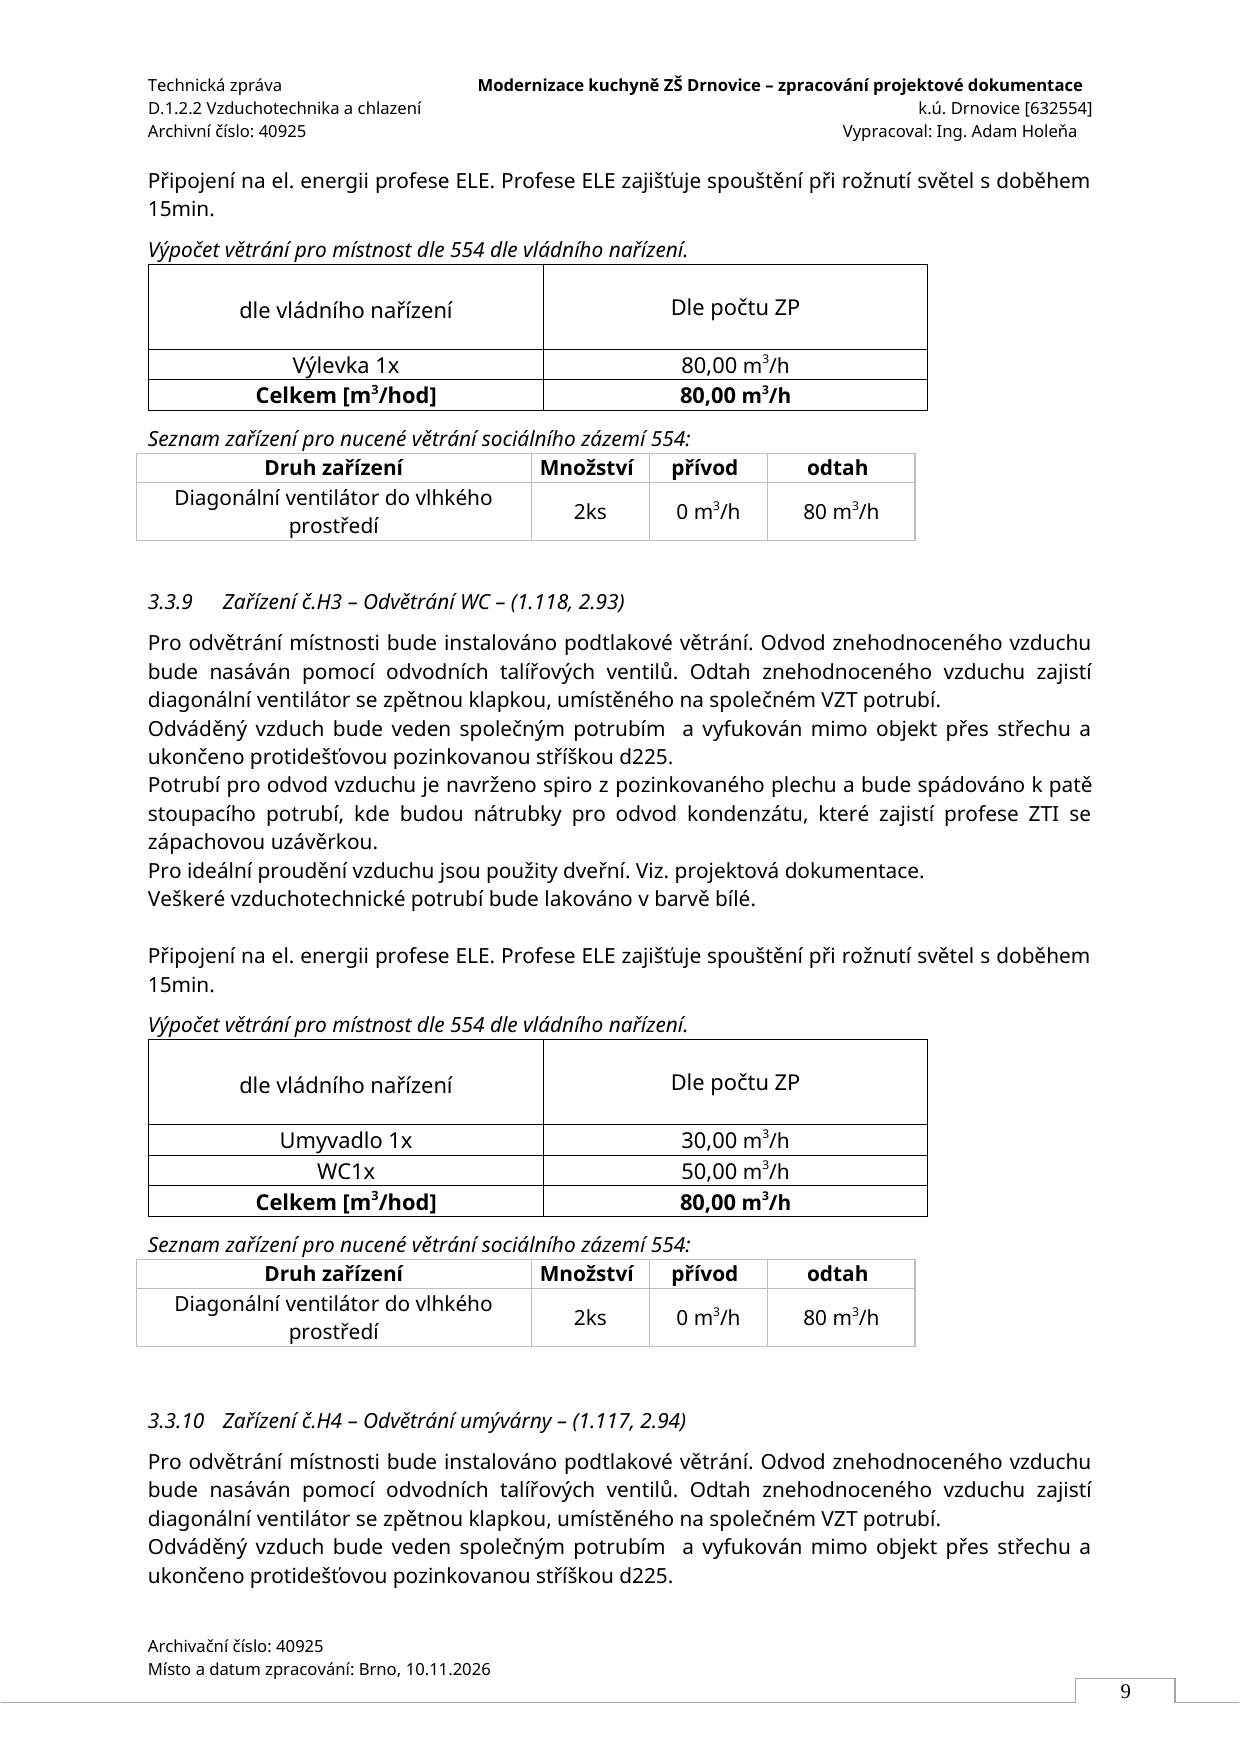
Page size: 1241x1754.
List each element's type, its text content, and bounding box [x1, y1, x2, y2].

text Pro odvětrání místnosti bude instalováno podtlakové větrání. Odvod znehodnoceného vzduchu bude nasáván pomocí odvodních talířových ventilů. Odtah znehodnoceného vzduchu zajistí diagonální ventilátor se zpětnou klapkou, umístěného na společném VZT potrubí. [148, 1447, 1092, 1532]
table_cell 2ks [532, 483, 649, 540]
table_cell Celkem [m3/hod] [149, 380, 543, 410]
table_cell Celkem [m3/hod] [149, 1186, 543, 1216]
table_header Druh zařízení [137, 454, 531, 482]
subtitle Zařízení č.H3 – Odvětrání WC – (1.118, 2.93) [148, 587, 1092, 616]
text Pro ideální proudění vzduchu jsou použity dveřní. Viz. projektová dokumentace. [148, 856, 1092, 884]
text Odváděný vzduch bude veden společným potrubím a vyfukován mimo objekt přes střechu a ukončeno protidešťovou pozinkovanou stříškou d225. [148, 714, 1092, 771]
table_cell 0 m3/h [650, 483, 767, 540]
table_header dle vládního nařízení [149, 265, 543, 348]
table_cell 0 m3/h [650, 1289, 767, 1346]
table_header Množství [532, 1260, 649, 1288]
table_cell 80,00 m3/h [544, 1186, 927, 1216]
text Pro odvětrání místnosti bude instalováno podtlakové větrání. Odvod znehodnoceného vzduchu bude nasáván pomocí odvodních talířových ventilů. Odtah znehodnoceného vzduchu zajistí diagonální ventilátor se zpětnou klapkou, umístěného na společném VZT potrubí. [148, 628, 1092, 714]
subtitle Zařízení č.H4 – Odvětrání umývárny – (1.117, 2.94) [148, 1406, 1092, 1434]
text Připojení na el. energii profese ELE. Profese ELE zajišťuje spouštění při rožnutí světel s doběhem 15min. [148, 166, 1092, 223]
table_cell Výlevka 1x [149, 350, 543, 379]
text Výpočet větrání pro místnost dle 554 dle vládního nařízení. [148, 235, 1092, 264]
table_cell 2ks [532, 1289, 649, 1346]
table_cell 80 m3/h [768, 1289, 914, 1346]
table_cell WC1x [149, 1156, 543, 1185]
table_header Dle počtu ZP [544, 265, 927, 348]
table_cell Diagonální ventilátor do vlhkého prostředí [137, 1289, 531, 1346]
text Výpočet větrání pro místnost dle 554 dle vládního nařízení. [148, 1011, 1092, 1039]
table_cell Diagonální ventilátor do vlhkého prostředí [137, 483, 531, 540]
table_header odtah [768, 454, 914, 482]
text Veškeré vzduchotechnické potrubí bude lakováno v barvě bílé. [148, 884, 1092, 913]
table_cell 80,00 m3/h [544, 380, 927, 410]
table_cell 50,00 m3/h [544, 1156, 927, 1185]
text Seznam zařízení pro nucené větrání sociálního zázemí 554: [148, 424, 1092, 452]
table_cell 30,00 m3/h [544, 1125, 927, 1154]
text Potrubí pro odvod vzduchu je navrženo spiro z pozinkovaného plechu a bude spádováno k patě stoupacího potrubí, kde budou nátrubky pro odvod kondenzátu, které zajistí profese ZTI se zápachovou uzávěrkou. [148, 771, 1092, 856]
text Seznam zařízení pro nucené větrání sociálního zázemí 554: [148, 1230, 1092, 1258]
table_header Množství [532, 454, 649, 482]
table_header Druh zařízení [137, 1260, 531, 1288]
table_header přívod [650, 1260, 767, 1288]
table_cell 80,00 m3/h [544, 350, 927, 379]
table_cell 80 m3/h [768, 483, 914, 540]
text Odváděný vzduch bude veden společným potrubím a vyfukován mimo objekt přes střechu a ukončeno protidešťovou pozinkovanou stříškou d225. [148, 1532, 1092, 1589]
table_header odtah [768, 1260, 914, 1288]
table_header přívod [650, 454, 767, 482]
table_header Dle počtu ZP [544, 1040, 927, 1124]
table_header dle vládního nařízení [149, 1040, 543, 1124]
text Připojení na el. energii profese ELE. Profese ELE zajišťuje spouštění při rožnutí světel s doběhem 15min. [148, 941, 1092, 998]
table_cell Umyvadlo 1x [149, 1125, 543, 1154]
